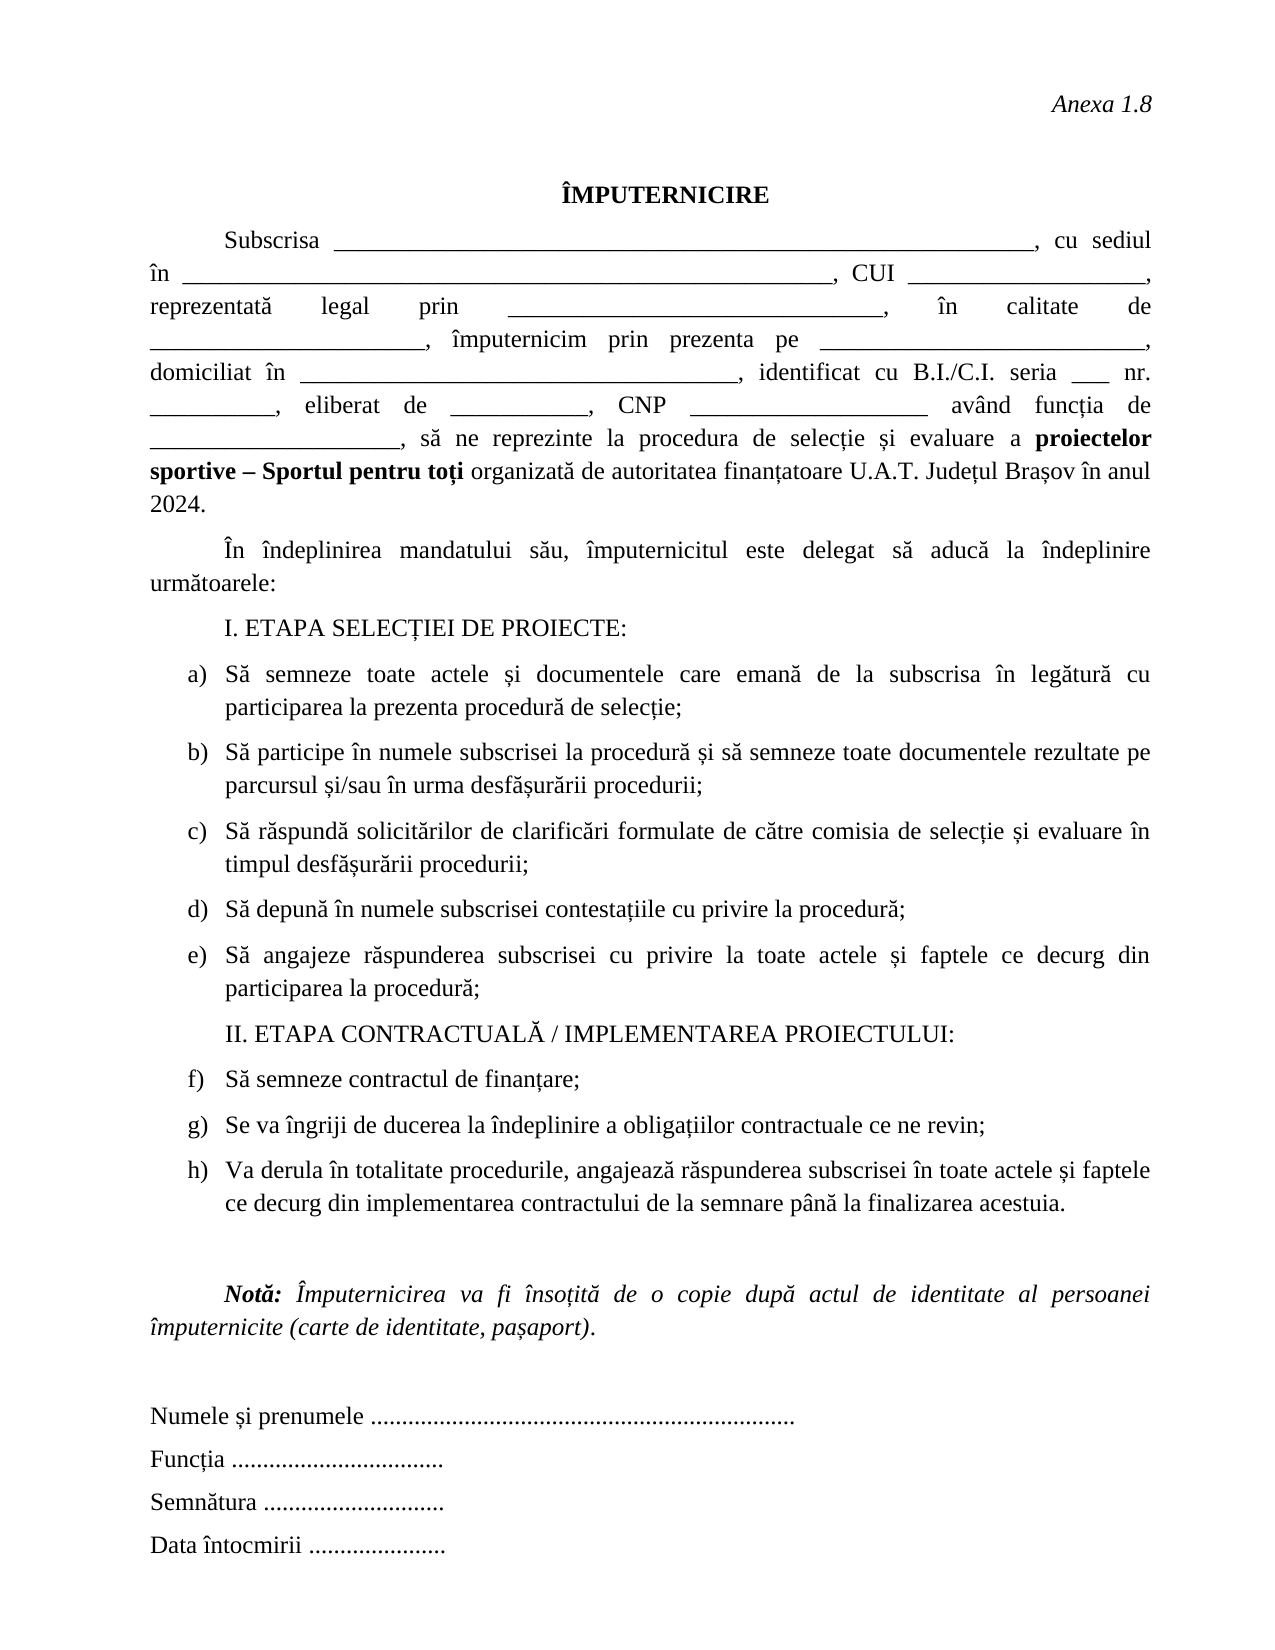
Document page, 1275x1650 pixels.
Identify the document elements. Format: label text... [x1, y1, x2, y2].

text Subscrisa ________________________________________________________, cu sediul în ____________________________________________________, CUI ___________________, reprezentată legal prin ______________________________, în calitate de ______________________, împuternicim prin prezenta pe __________________________, domiciliat în ___________________________________, identificat cu B.I./C.I. seria ___ nr. __________, eliberat de ___________, CNP ___________________ având funcția de ____________________, să ne reprezinte la procedura de selecție și evaluare a proiectelor sportive – Sportul pentru toți organizată de autoritatea finanțatoare U.A.T. Județul Brașov în anul 2024. [150, 225, 1152, 518]
list Să angajeze răspunderea subscrisei cu privire la toate actele și faptele ce decurg din participarea la procedură; [187, 940, 1152, 1002]
text Numele și prenumele .................................................................... [150, 1401, 1152, 1430]
list Să răspundă solicitărilor de clarificări formulate de către comisia de selecție și evaluare în timpul desfășurării procedurii; [187, 816, 1152, 878]
text Notă: Împuternicirea va fi însoțită de o copie după actul de identitate al persoanei împuternicite (carte de identitate, pașaport). [150, 1279, 1152, 1341]
list Se va îngriji de ducerea la îndeplinire a obligațiilor contractuale ce ne revin; [187, 1110, 1152, 1138]
list Să semneze toate actele și documentele care emană de la subscrisa în legătură cu participarea la prezenta procedură de selecție; [187, 659, 1152, 721]
list Să semneze contractul de finanțare; [187, 1064, 1152, 1093]
list Să participe în numele subscrisei la procedură și să semneze toate documentele rezultate pe parcursul și/sau în urma desfășurării procedurii; [187, 737, 1152, 799]
text Data întocmirii ...................... [150, 1530, 1152, 1559]
text II. ETAPA CONTRACTUALĂ / IMPLEMENTAREA PROIECTULUI: [179, 1019, 1152, 1047]
text Funcția .................................. [150, 1444, 1152, 1473]
text Semnătura ............................. [150, 1487, 1152, 1516]
list Va derula în totalitate procedurile, angajează răspunderea subscrisei în toate actele și faptele ce decurg din implementarea contractului de la semnare până la finalizarea acestuia. [187, 1155, 1152, 1217]
list Să depună în numele subscrisei contestațiile cu privire la procedură; [187, 894, 1152, 923]
text I. ETAPA SELECȚIEI DE PROIECTE: [150, 613, 1152, 642]
text În îndeplinirea mandatului său, împuternicitul este delegat să aducă la îndeplinire următoarele: [150, 535, 1152, 597]
text Anexa 1.8 [150, 89, 1152, 117]
text Împuternicire [179, 180, 1152, 208]
